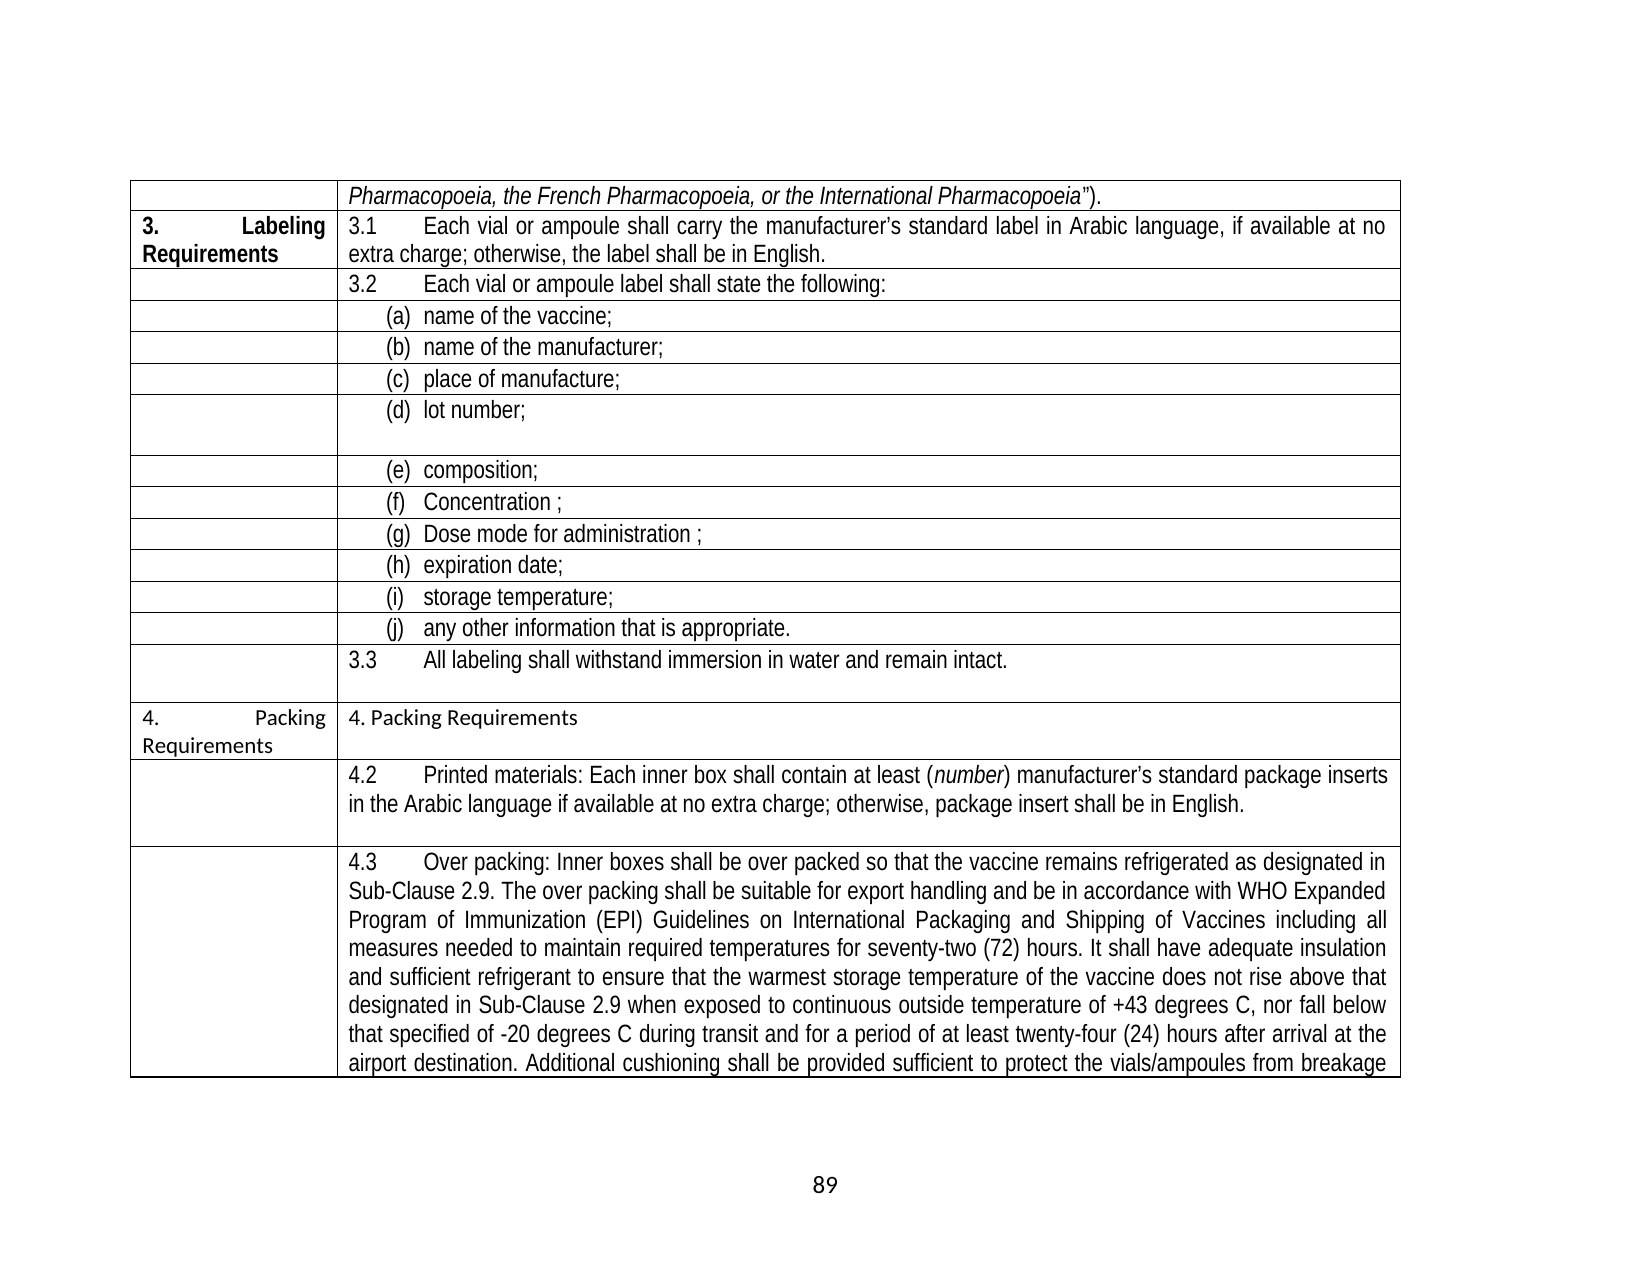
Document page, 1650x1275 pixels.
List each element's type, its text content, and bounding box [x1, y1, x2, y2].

table_cell [131, 847, 337, 1076]
table_cell [131, 760, 337, 846]
table_cell [131, 301, 337, 331]
table_cell [131, 269, 337, 299]
table_cell 3.1 Each vial or ampoule shall carry the manufacturer’s standard label in Arabic language, if available at no extra charge; otherwise, the label shall be in English. [338, 211, 1400, 268]
table_cell [131, 364, 337, 394]
table_cell [131, 582, 337, 612]
table_cell lot number; [338, 395, 1400, 454]
table_cell storage temperature; [338, 582, 1400, 612]
table_cell [131, 550, 337, 581]
table_cell [131, 181, 337, 210]
table_cell 4. Packing Requirements [338, 703, 1400, 759]
table_cell Concentration ; [338, 487, 1400, 518]
table_cell name of the manufacturer; [338, 332, 1400, 363]
table_cell any other information that is appropriate. [338, 613, 1400, 644]
table_cell Dose mode for administration ; [338, 519, 1400, 549]
table_cell 3. Labeling Requirements [131, 211, 337, 268]
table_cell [338, 181, 1400, 210]
table_cell [131, 332, 337, 363]
table_cell composition; [338, 456, 1400, 486]
table_cell 3.2 Each vial or ampoule label shall state the following: [338, 269, 1400, 299]
table_cell expiration date; [338, 550, 1400, 581]
table_cell [131, 519, 337, 549]
table_cell [131, 487, 337, 518]
table_cell 4. Packing Requirements [131, 703, 337, 759]
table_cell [338, 847, 1400, 1076]
table_cell [131, 613, 337, 644]
table_cell [131, 645, 337, 702]
table_cell [131, 456, 337, 486]
table_cell 3.3 All labeling shall withstand immersion in water and remain intact. [338, 645, 1400, 702]
table_cell place of manufacture; [338, 364, 1400, 394]
table_cell 4.2 Printed materials: Each inner box shall contain at least (number) manufacturer’s standard package inserts in the Arabic language if available at no extra charge; otherwise, package insert shall be in English. [338, 760, 1400, 846]
table_cell [131, 395, 337, 454]
table_cell name of the vaccine; [338, 301, 1400, 331]
